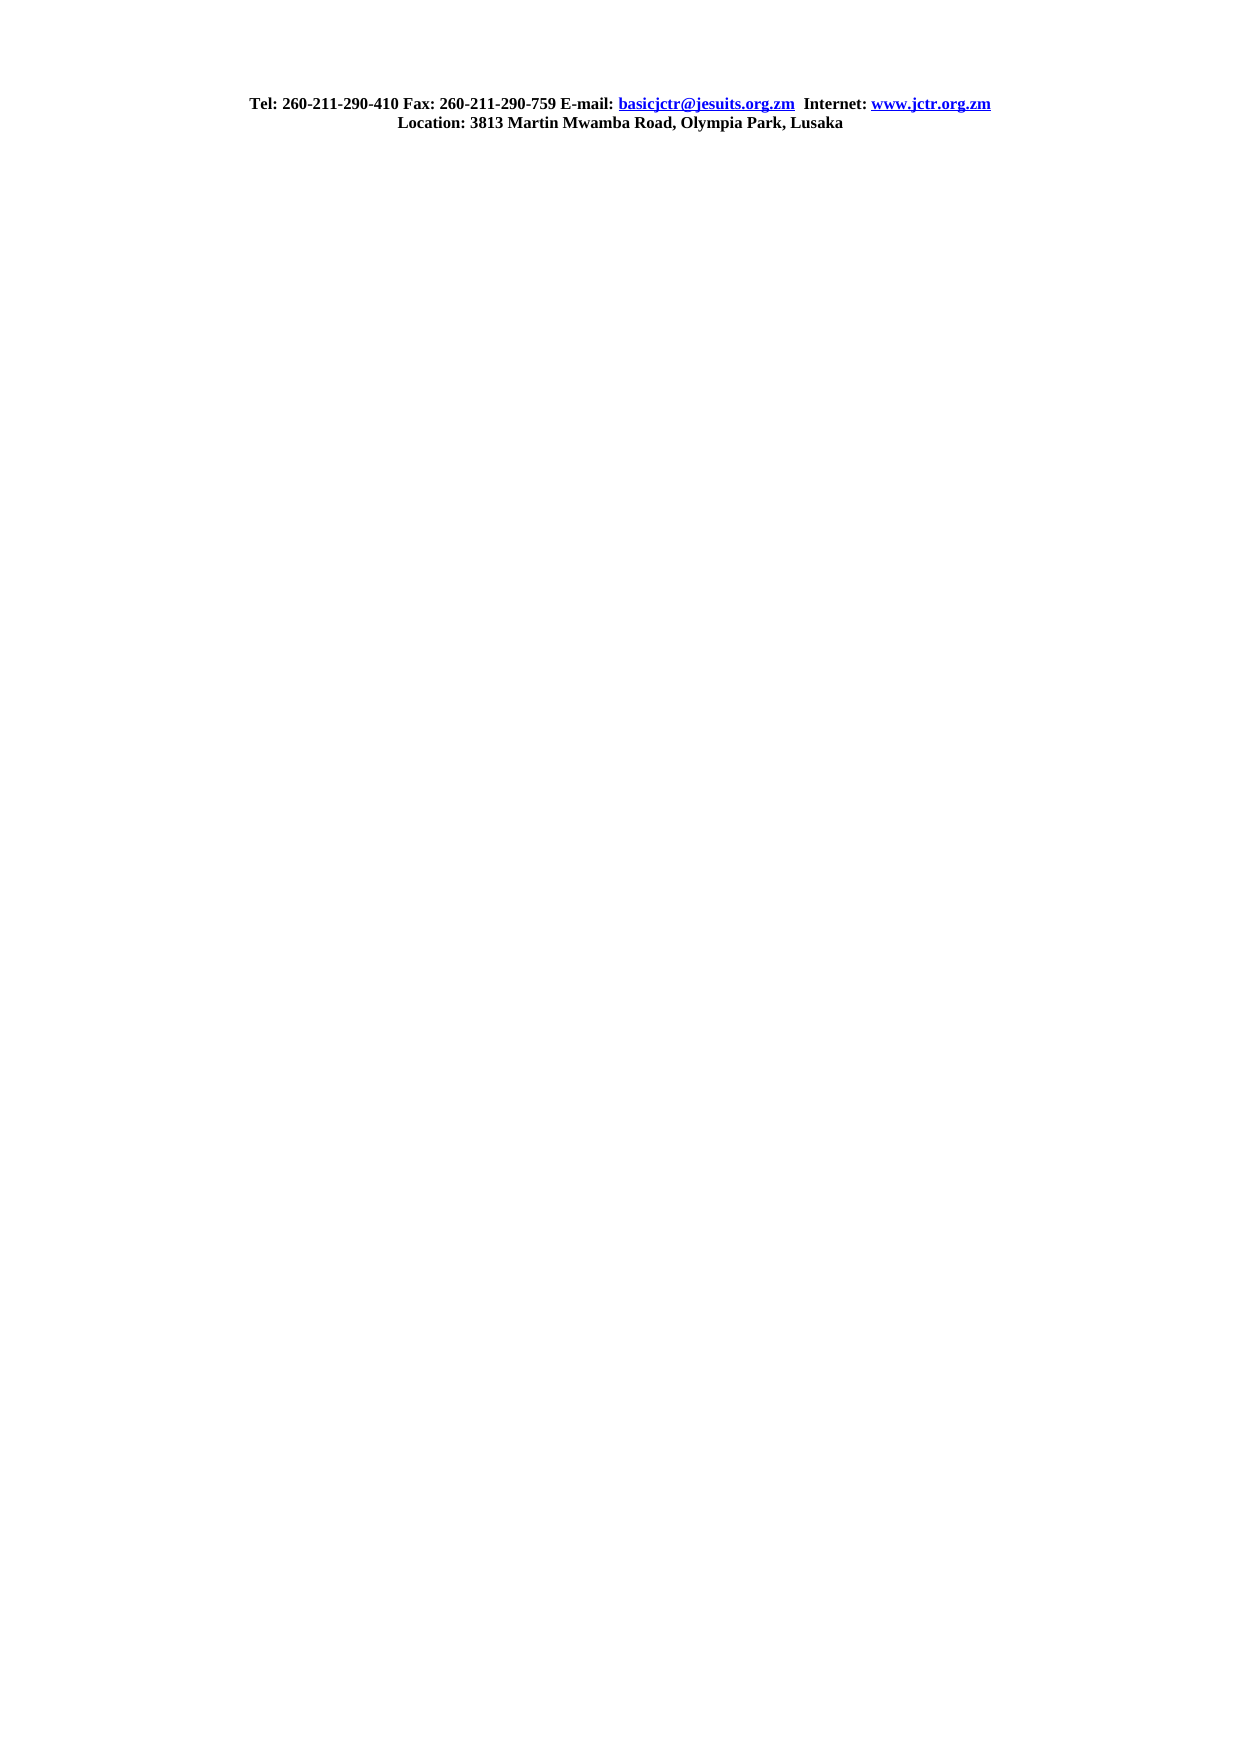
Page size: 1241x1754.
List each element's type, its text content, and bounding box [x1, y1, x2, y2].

text Tel: 260-211-290-410 Fax: 260-211-290-759 E-mail: basicjctr@jesuits.org.zm Internet: www.jctr.org.zm [105, 94, 1135, 113]
text Location: 3813 Martin Mwamba Road, Olympia Park, Lusaka [105, 113, 1135, 132]
